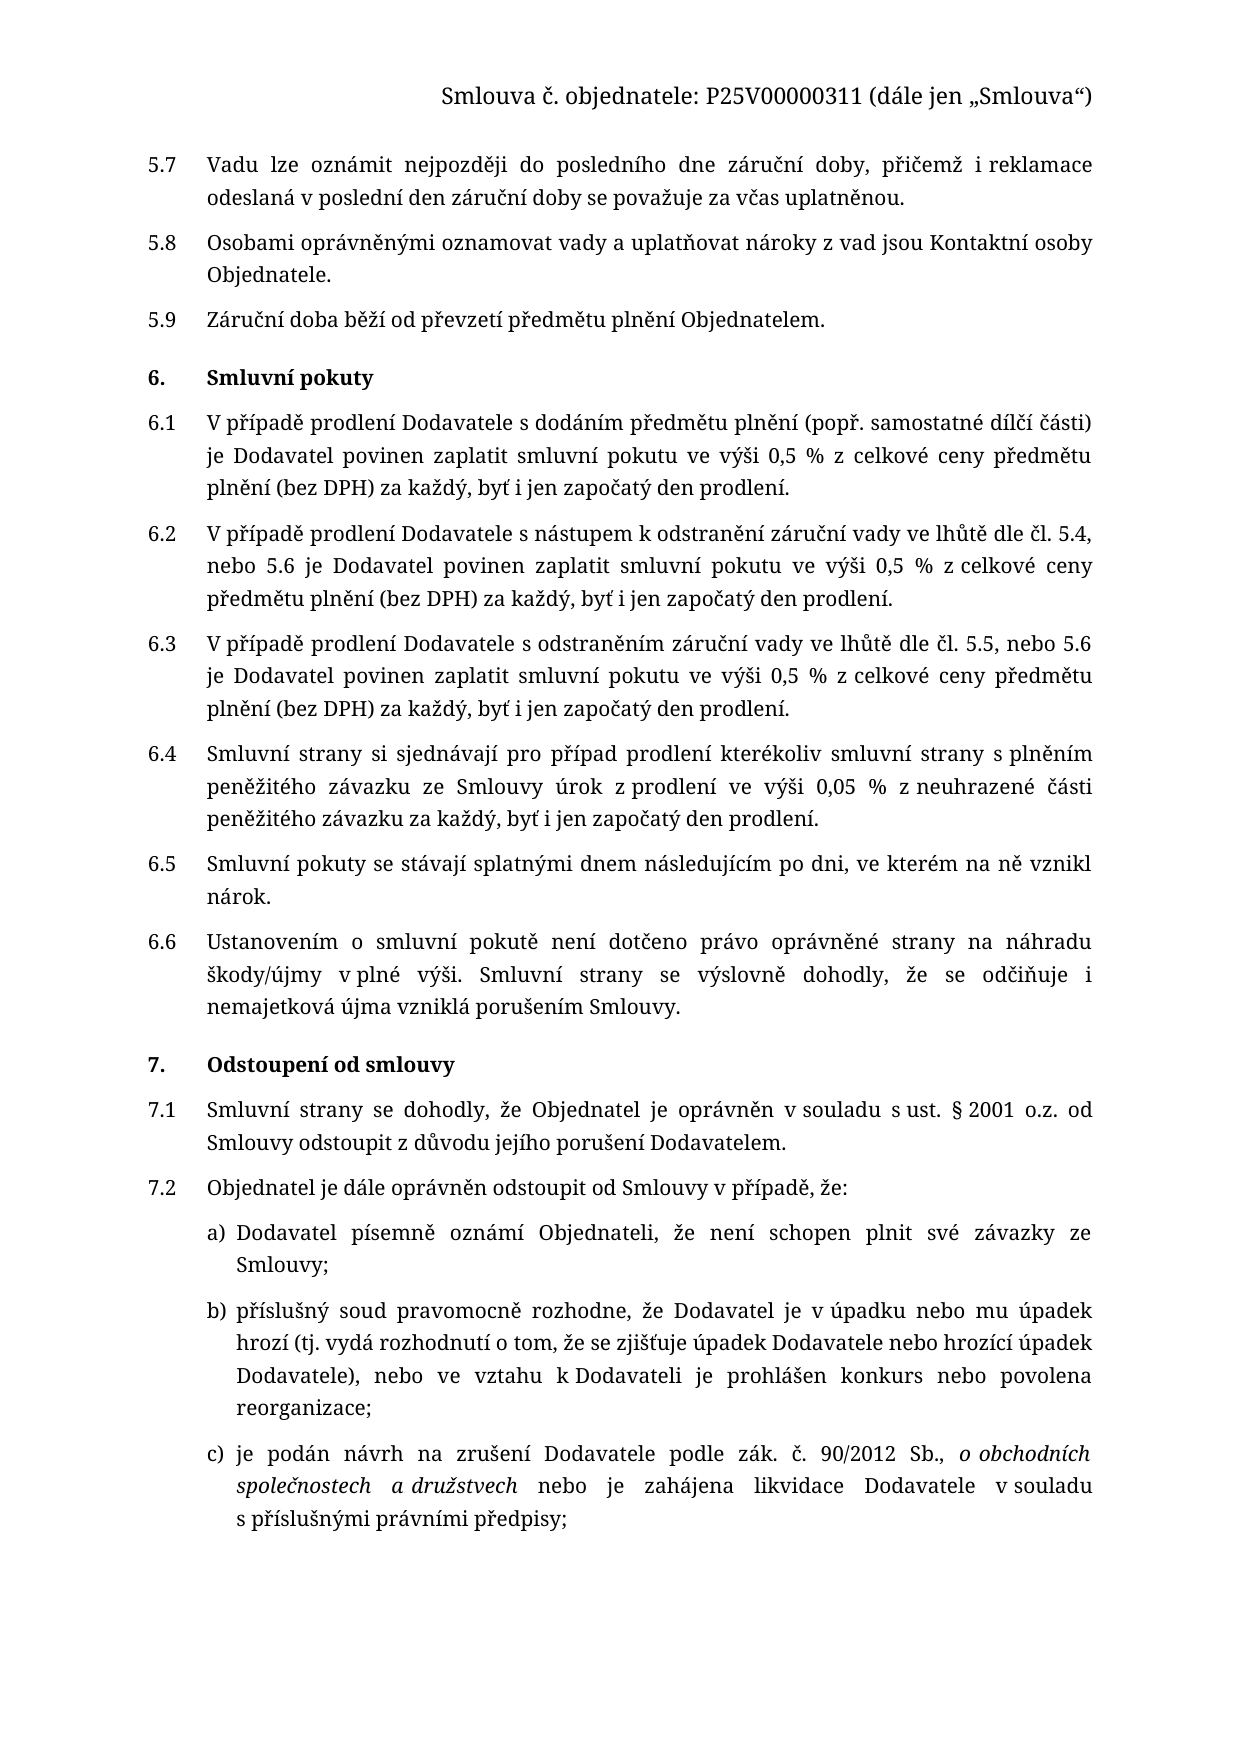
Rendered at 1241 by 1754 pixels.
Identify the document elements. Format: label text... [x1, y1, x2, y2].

list Vadu lze oznámit nejpozději do posledního dne záruční doby, přičemž i reklamace odeslaná v poslední den záruční doby se považuje za včas uplatněnou. [148, 150, 1093, 211]
list Dodavatel písemně oznámí Objednateli, že není schopen plnit své závazky ze Smlouvy; [207, 1218, 1093, 1279]
list je podán návrh na zrušení Dodavatele podle zák. č. 90/2012 Sb., o obchodních společnostech a družstvech nebo je zahájena likvidace Dodavatele v souladu s příslušnými právními předpisy; [207, 1439, 1093, 1532]
list Ustanovením o smluvní pokutě není dotčeno právo oprávněné strany na náhradu škody/újmy v plné výši. Smluvní strany se výslovně dohodly, že se odčiňuje i nemajetková újma vzniklá porušením Smlouvy. [148, 927, 1093, 1021]
list Osobami oprávněnými oznamovat vady a uplatňovat nároky z vad jsou Kontaktní osoby Objednatele. [148, 228, 1093, 289]
list V případě prodlení Dodavatele s dodáním předmětu plnění (popř. samostatné dílčí části) je Dodavatel povinen zaplatit smluvní pokutu ve výši 0,5 % z celkové ceny předmětu plnění (bez DPH) za každý, byť i jen započatý den prodlení. [148, 408, 1093, 502]
list Odstoupení od smlouvy [148, 1050, 1093, 1078]
list V případě prodlení Dodavatele s odstraněním záruční vady ve lhůtě dle čl. 5.5, nebo 5.6 je Dodavatel povinen zaplatit smluvní pokutu ve výši 0,5 % z celkové ceny předmětu plnění (bez DPH) za každý, byť i jen započatý den prodlení. [148, 629, 1093, 723]
list Záruční doba běží od převzetí předmětu plnění Objednatelem. [148, 306, 1093, 334]
list Smluvní pokuty se stávají splatnými dnem následujícím po dni, ve kterém na ně vznikl nárok. [148, 849, 1093, 911]
list Smluvní strany se dohodly, že Objednatel je oprávněn v souladu s ust. § 2001 o.z. od Smlouvy odstoupit z důvodu jejího porušení Dodavatelem. [148, 1095, 1093, 1156]
list příslušný soud pravomocně rozhodne, že Dodavatel je v úpadku nebo mu úpadek hrozí (tj. vydá rozhodnutí o tom, že se zjišťuje úpadek Dodavatele nebo hrozící úpadek Dodavatele), nebo ve vztahu k Dodavateli je prohlášen konkurs nebo povolena reorganizace; [207, 1296, 1093, 1422]
list Smluvní pokuty [148, 363, 1093, 392]
list V případě prodlení Dodavatele s nástupem k odstranění záruční vady ve lhůtě dle čl. 5.4, nebo 5.6 je Dodavatel povinen zaplatit smluvní pokutu ve výši 0,5 % z celkové ceny předmětu plnění (bez DPH) za každý, byť i jen započatý den prodlení. [148, 519, 1093, 612]
list Smluvní strany si sjednávají pro případ prodlení kterékoliv smluvní strany s plněním peněžitého závazku ze Smlouvy úrok z prodlení ve výši 0,05 % z neuhrazené části peněžitého závazku za každý, byť i jen započatý den prodlení. [148, 739, 1093, 833]
list Objednatel je dále oprávněn odstoupit od Smlouvy v případě, že: [148, 1173, 1093, 1201]
